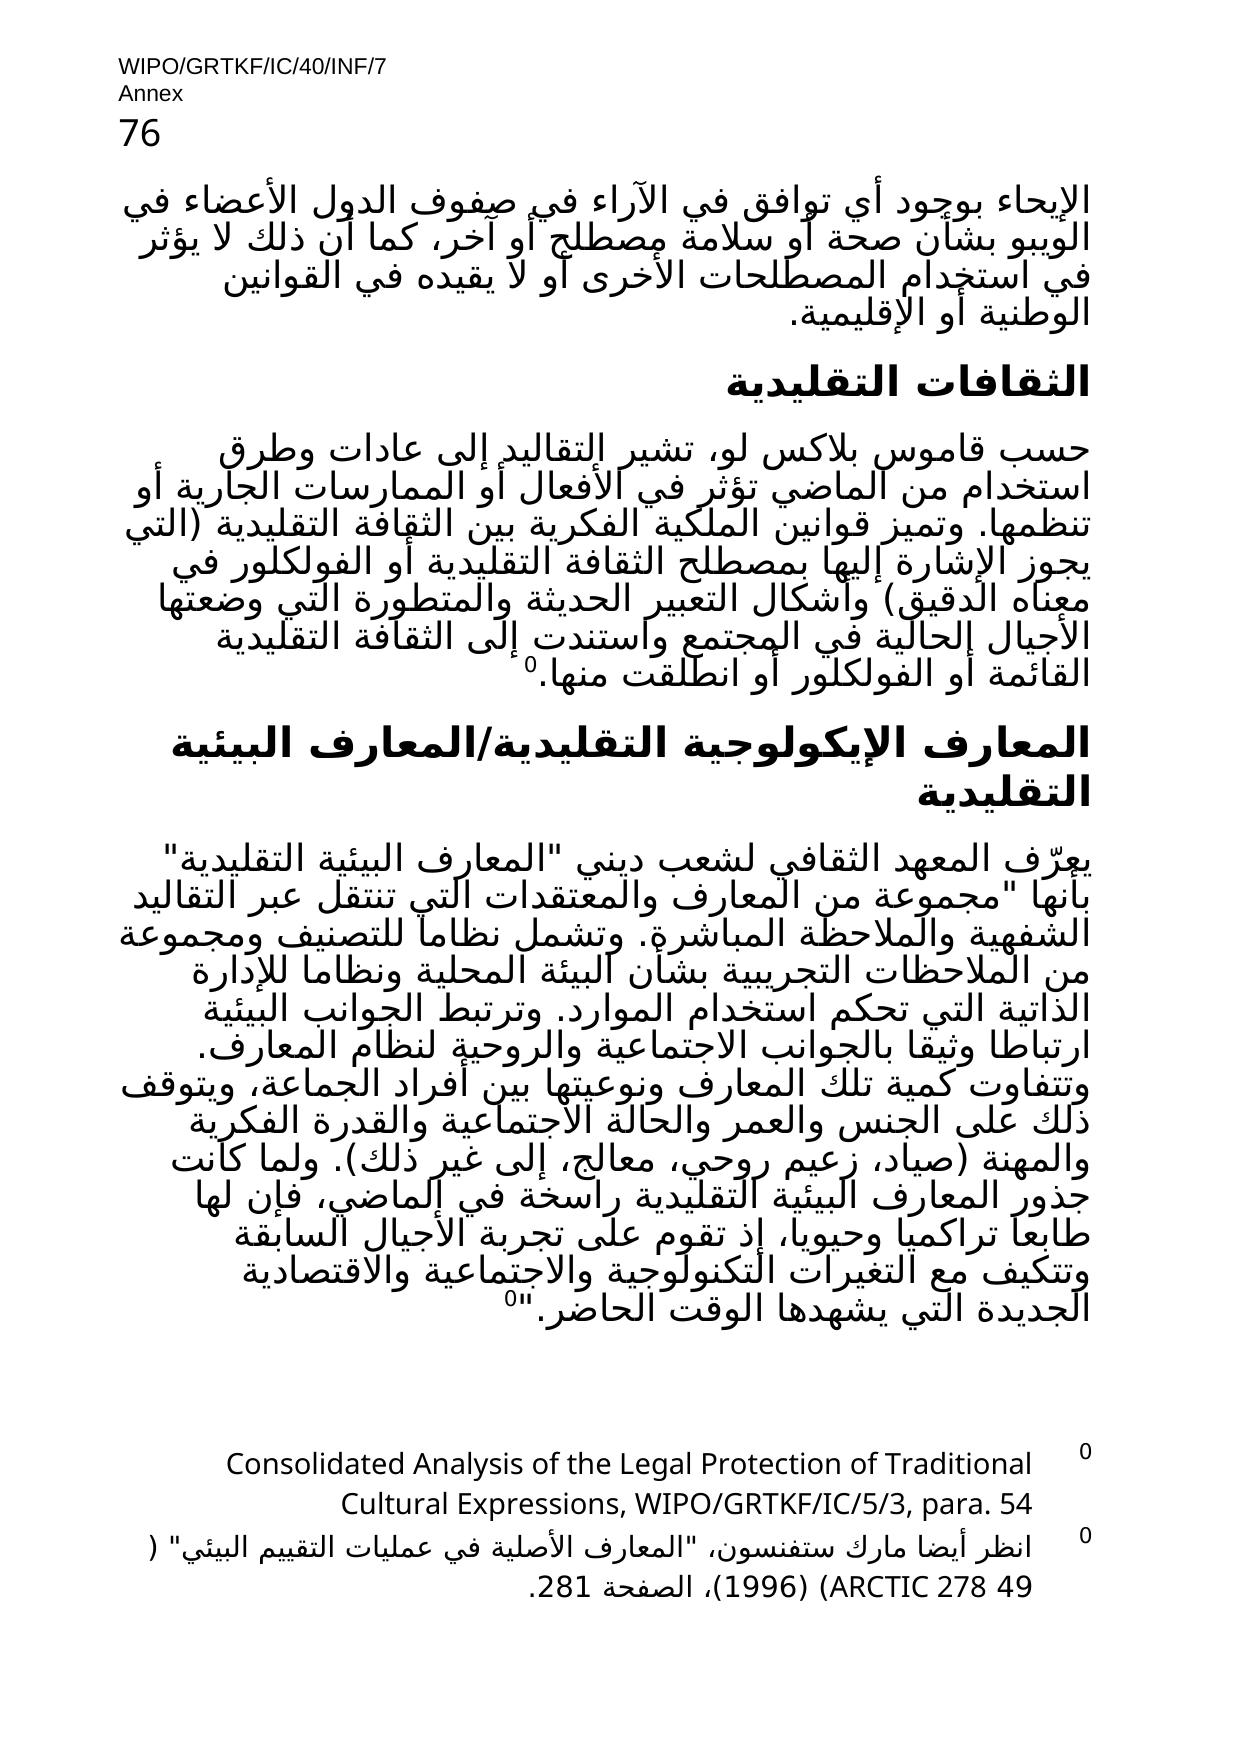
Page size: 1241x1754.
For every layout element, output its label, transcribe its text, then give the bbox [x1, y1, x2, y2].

text يعرّف المعهد الثقافي لشعب ديني "المعارف البيئية التقليدية" بأنها "مجموعة من المعارف والمعتقدات التي تنتقل عبر التقاليد الشفهية والملاحظة المباشرة. وتشمل نظاما للتصنيف ومجموعة من الملاحظات التجريبية بشأن البيئة المحلية ونظاما للإدارة الذاتية التي تحكم استخدام الموارد. وترتبط الجوانب البيئية ارتباطا وثيقا بالجوانب الاجتماعية والروحية لنظام المعارف. وتتفاوت كمية تلك المعارف ونوعيتها بين أفراد الجماعة، ويتوقف ذلك على الجنس والعمر والحالة الاجتماعية والقدرة الفكرية والمهنة (صياد، زعيم روحي، معالج، إلى غير ذلك). ولما كانت جذور المعارف البيئية التقليدية راسخة في الماضي، فإن لها طابعا تراكميا وحيويا، إذ تقوم على تجربة الأجيال السابقة وتتكيف مع التغيرات التكنولوجية والاجتماعية والاقتصادية الجديدة التي يشهدها الوقت الحاضر." [118, 841, 1092, 1329]
text تستخدم الويبو مصطلحي "أشكال التعبير الثقافي التقليدي" و"أشكال التعبير الفولكلوري" للإشارة إلى أشكال ملموسة أو غير ملموسة يعبّر فيها عن المعرفة والثقافة التقليدية أو تنقل بواسطتها أو تتجلى فيها. وتشمل الأمثلة الموسيقى التقليدية، وأوجه الأداء، وأشكال السرد، والأسماء، والرموز، والتصاميم والأشكال المعمارية. ويستخدم مصطلحا "أشكال التعبير الثقافي التقليدي" و"أشكال التعبير الفولكلوري" كمصطلحين مترادفين ويجوز الإشارة إليهما ببساطة بمصطلح "أشكال التعبير الثقافي التقليدي". وليس المقصود من استخدام هذه المصطلحات الإيحاء بوجود أي توافق في الآراء في صفوف الدول الأعضاء في الويبو بشأن صحة أو سلامة مصطلح أو آخر، كما أن ذلك لا يؤثر في استخدام المصطلحات الأخرى أو لا يقيده في القوانين الوطنية أو الإقليمية. [118, 183, 1092, 333]
text حسب قاموس بلاكس لو، تشير التقاليد إلى عادات وطرق استخدام من الماضي تؤثر في الأفعال أو الممارسات الجارية أو تنظمها. وتميز قوانين الملكية الفكرية بين الثقافة التقليدية (التي يجوز الإشارة إليها بمصطلح الثقافة التقليدية أو الفولكلور في معناه الدقيق) وأشكال التعبير الحديثة والمتطورة التي وضعتها الأجيال الحالية في المجتمع واستندت إلى الثقافة التقليدية القائمة أو الفولكلور أو انطلقت منها. [118, 432, 1092, 694]
subtitle المعارف الإيكولوجية التقليدية/المعارف البيئية التقليدية [118, 719, 1092, 816]
subtitle الثقافات التقليدية [118, 358, 1092, 407]
